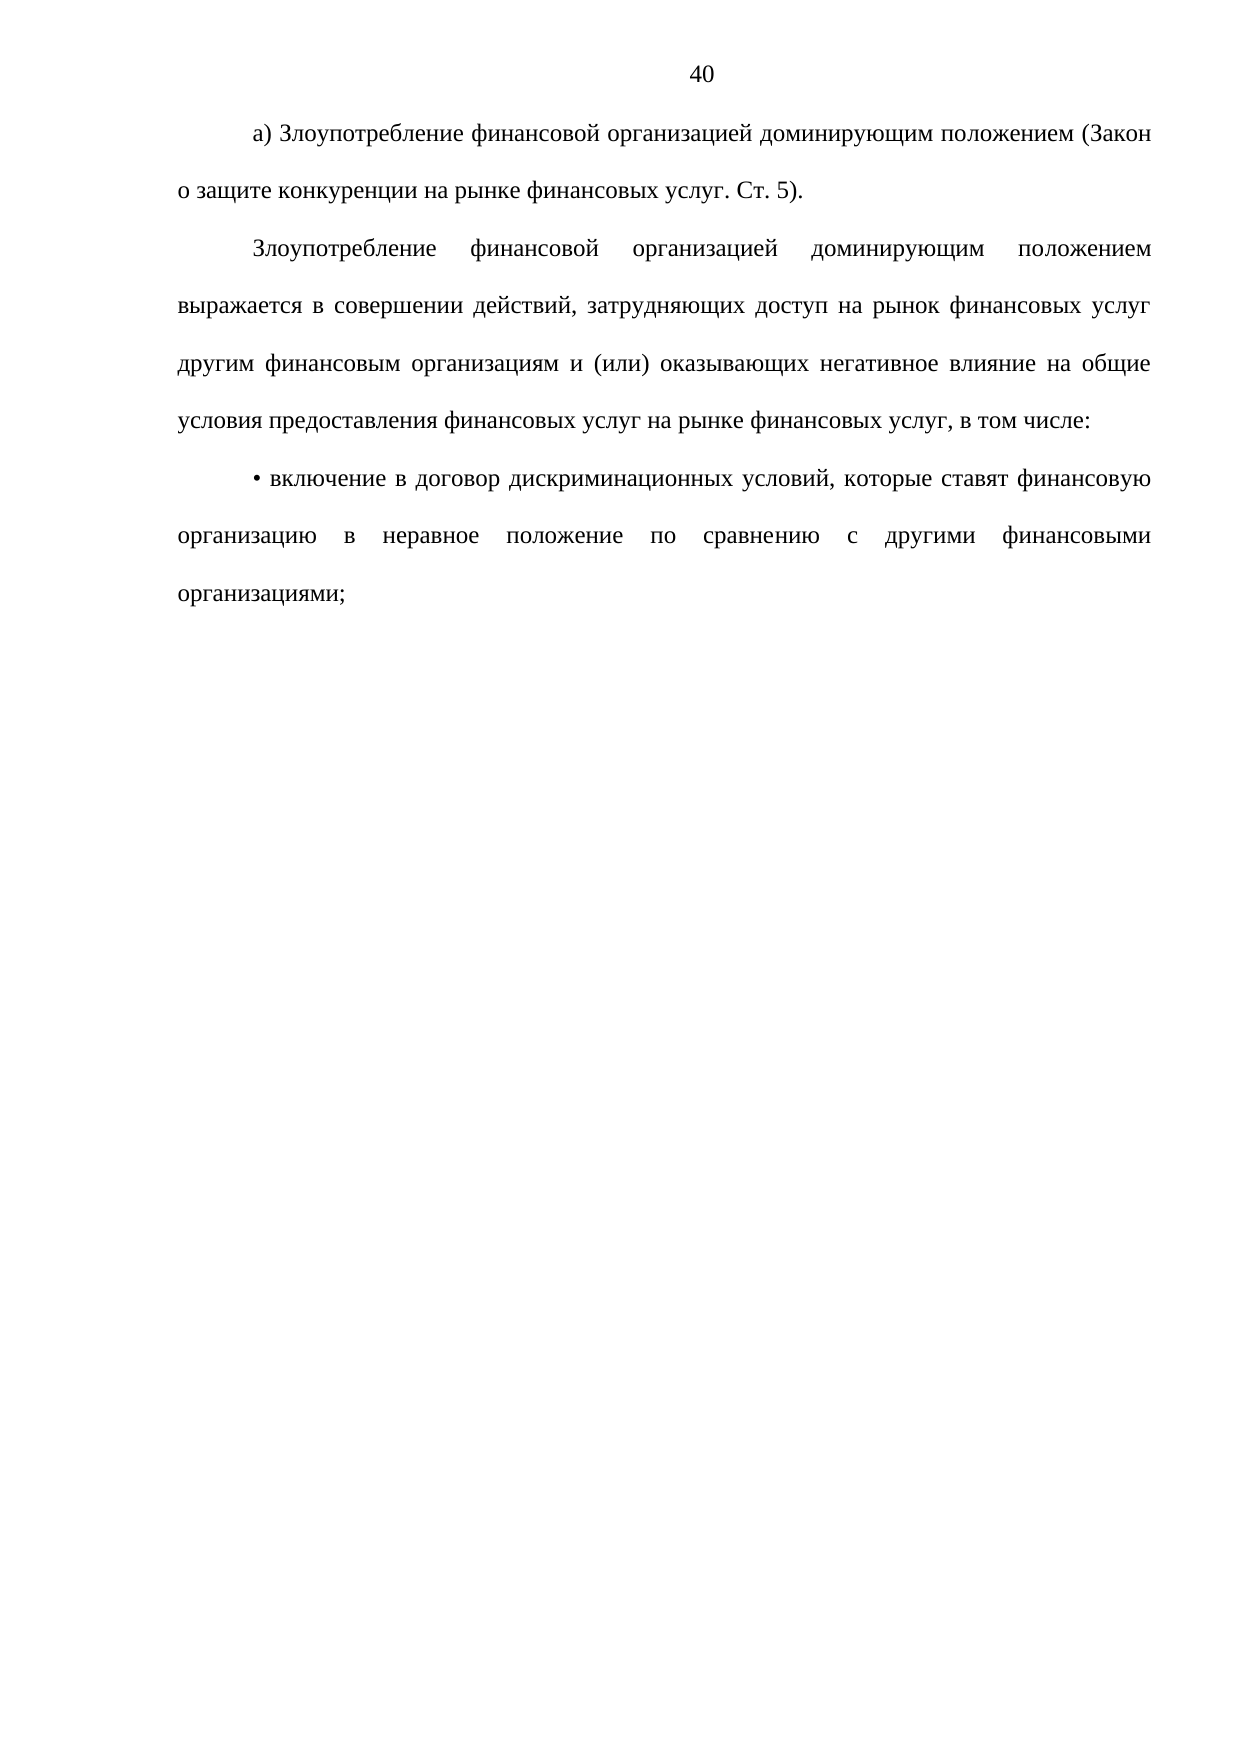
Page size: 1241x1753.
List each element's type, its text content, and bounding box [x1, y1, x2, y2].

text Злоупотребление финансовой организацией доминирующим положением выражается в совершении действий, затрудняющих доступ на рынок финансовых услуг другим финансовым организациям и (или) оказывающих негативное влияние на общие условия предоставления финансовых услуг на рынке финансовых услуг, в том числе: [177, 233, 1152, 434]
text а) Злоупотребление финансовой организацией доминирующим положением (Закон о защите конкуренции на рынке финансовых услуг. Ст. 5). [177, 118, 1152, 204]
text • включение в договор дискриминационных условий, которые ставят финансовую организацию в неравное положение по сравнению с другими финансовыми организациями; [177, 463, 1152, 607]
